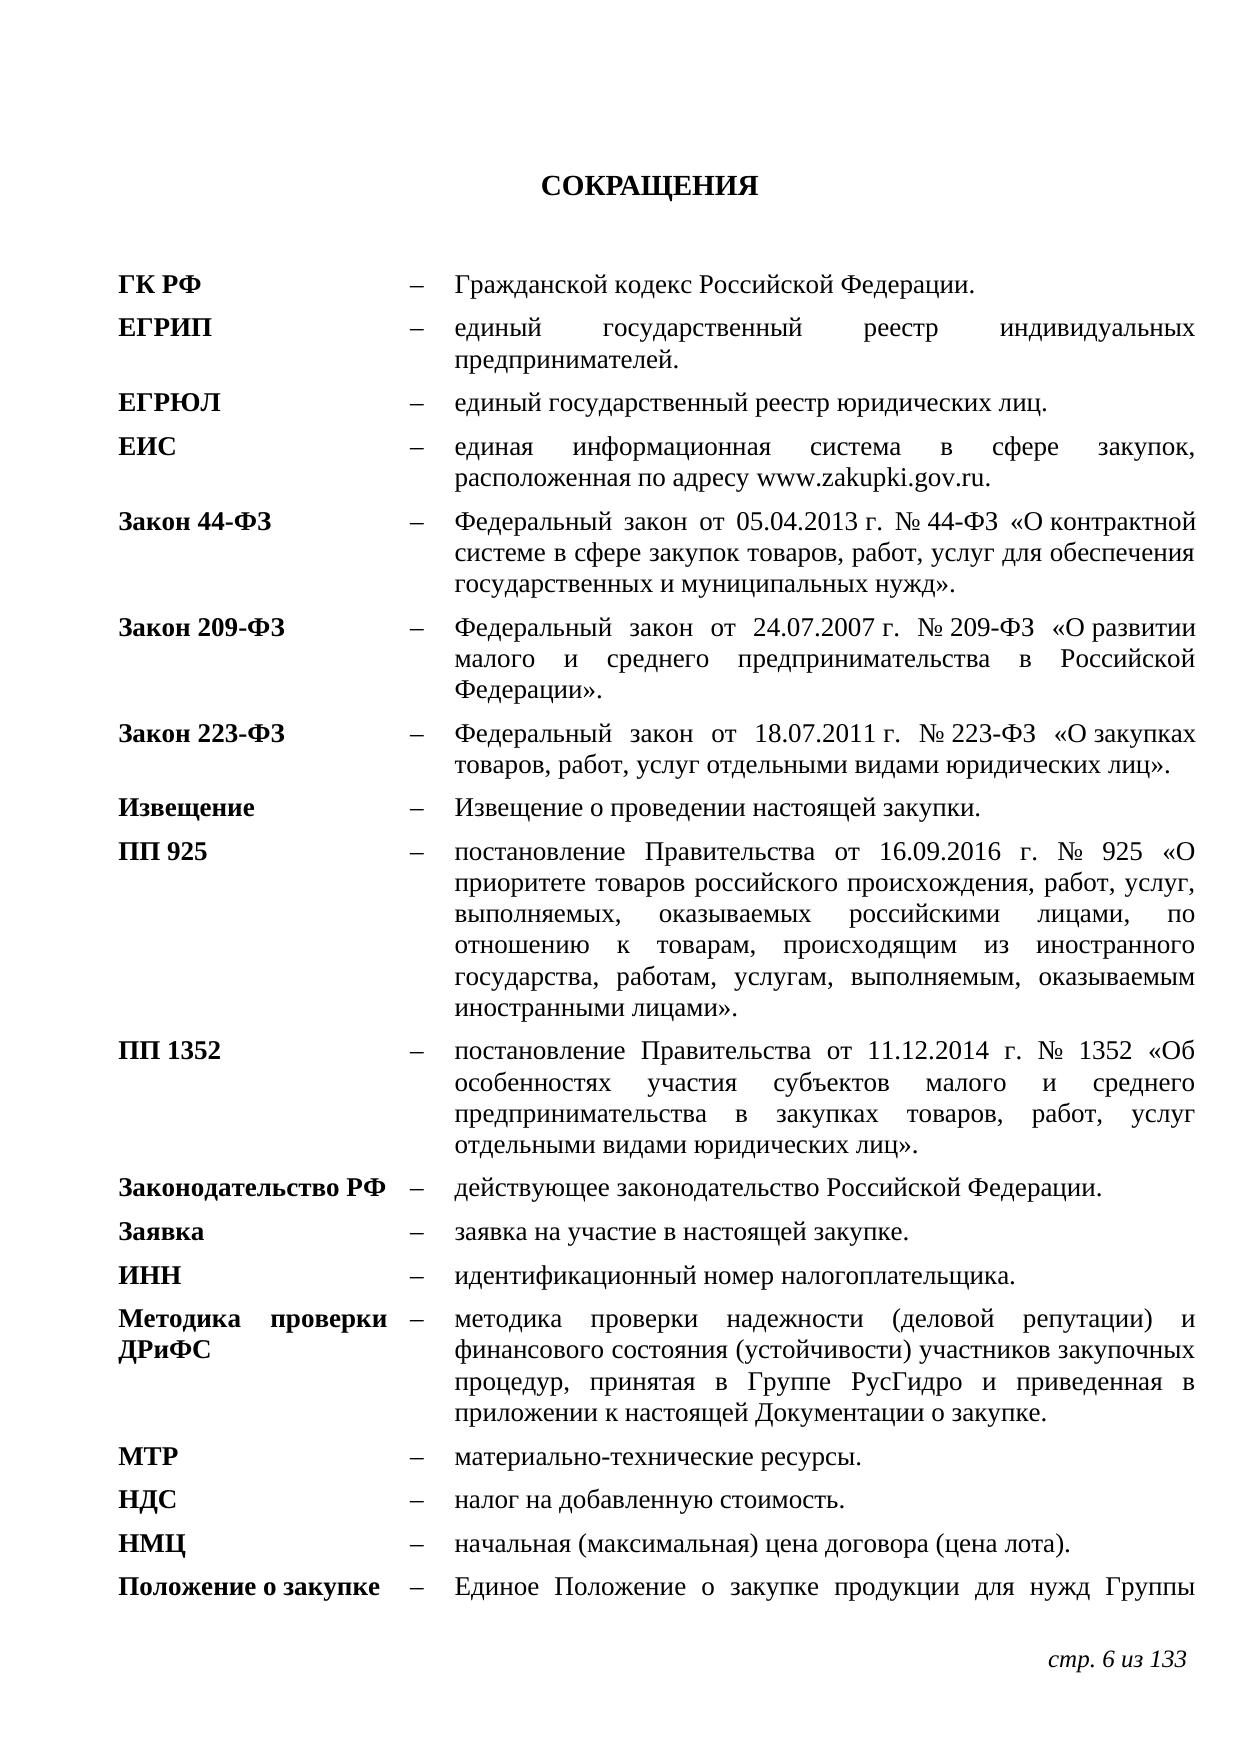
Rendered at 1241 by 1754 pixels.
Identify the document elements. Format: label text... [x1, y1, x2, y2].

table_cell – [399, 418, 443, 492]
table_cell Федеральный закон от 05.04.2013 г. № 44-ФЗ «О контрактной системе в сфере закупок товаров, работ, услуг для обеспечения государственных и муниципальных нужд». [443, 492, 1207, 598]
table_cell Федеральный закон от 18.07.2011 г. № 223-ФЗ «О закупках товаров, работ, услуг отдельными видами юридических лиц». [443, 704, 1207, 779]
table_cell ПП 1352 [107, 1022, 399, 1159]
table_cell заявка на участие в настоящей закупке. [443, 1203, 1207, 1246]
table_cell материально-технические ресурсы. [443, 1427, 1207, 1471]
table_cell НДС [107, 1471, 399, 1514]
table_cell – [399, 1471, 443, 1514]
table_cell ЕГРЮЛ [107, 374, 399, 417]
table_cell ЕИС [107, 418, 399, 492]
table_cell Заявка [107, 1203, 399, 1246]
table_cell единая информационная система в сфере закупок, расположенная по адресу www.zakupki.gov.ru. [443, 418, 1207, 492]
table_header ГК РФ [107, 255, 399, 299]
table_cell ЕГРИП [107, 299, 399, 374]
table_cell Извещение [107, 779, 399, 823]
table_cell постановление Правительства от 16.09.2016 г. № 925 «О приоритете товаров российского происхождения, работ, услуг, выполняемых, оказываемых российскими лицами, по отношению к товарам, происходящим из иностранного государства, работам, услугам, выполняемым, оказываемым иностранными лицами». [443, 823, 1207, 1022]
table_cell Федеральный закон от 24.07.2007 г. № 209-ФЗ «О развитии малого и среднего предпринимательства в Российской Федерации». [443, 598, 1207, 704]
table_cell – [399, 299, 443, 374]
table_cell действующее законодательство Российской Федерации. [443, 1159, 1207, 1203]
table_cell МТР [107, 1427, 399, 1471]
table_cell – [399, 492, 443, 598]
table_cell – [399, 1290, 443, 1427]
table_cell единый государственный реестр индивидуальных предпринимателей. [443, 299, 1207, 374]
table_cell – [399, 1203, 443, 1246]
table_cell Закон 44-ФЗ [107, 492, 399, 598]
table_cell Закон 223-ФЗ [107, 704, 399, 779]
table_header Гражданской кодекс Российской Федерации. [443, 255, 1207, 299]
table_cell – [399, 704, 443, 779]
table_cell – [399, 1427, 443, 1471]
table_cell – [399, 1558, 443, 1602]
table_cell Положение о закупке [107, 1558, 399, 1602]
table_header – [399, 255, 443, 299]
table_cell – [399, 598, 443, 704]
table_cell – [399, 1246, 443, 1290]
table_cell – [399, 374, 443, 417]
table_cell – [399, 823, 443, 1022]
table_cell Законодательство РФ [107, 1159, 399, 1203]
table_cell единый государственный реестр юридических лиц. [443, 374, 1207, 417]
table_cell Методика проверки ДРиФС [107, 1290, 399, 1427]
table_cell постановление Правительства от 11.12.2014 г. № 1352 «Об особенностях участия субъектов малого и среднего предпринимательства в закупках товаров, работ, услуг отдельными видами юридических лиц». [443, 1022, 1207, 1159]
table_cell идентификационный номер налогоплательщика. [443, 1246, 1207, 1290]
table_cell – [399, 1159, 443, 1203]
table_cell ПП 925 [107, 823, 399, 1022]
table_cell Извещение о проведении настоящей закупки. [443, 779, 1207, 823]
table_cell Закон 209-ФЗ [107, 598, 399, 704]
table_cell ИНН [107, 1246, 399, 1290]
table_cell налог на добавленную стоимость. [443, 1471, 1207, 1514]
table_cell – [399, 779, 443, 823]
subtitle СОКРАЩЕНИЯ [118, 168, 1181, 202]
table_cell методика проверки надежности (деловой репутации) и финансового состояния (устойчивости) участников закупочных процедур, принятая в Группе РусГидро и приведенная в приложении к настоящей Документации о закупке. [443, 1290, 1207, 1427]
table_cell – [399, 1514, 443, 1558]
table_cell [443, 1558, 1207, 1602]
table_cell НМЦ [107, 1514, 399, 1558]
table_cell – [399, 1022, 443, 1159]
table_cell начальная (максимальная) цена договора (цена лота). [443, 1514, 1207, 1558]
